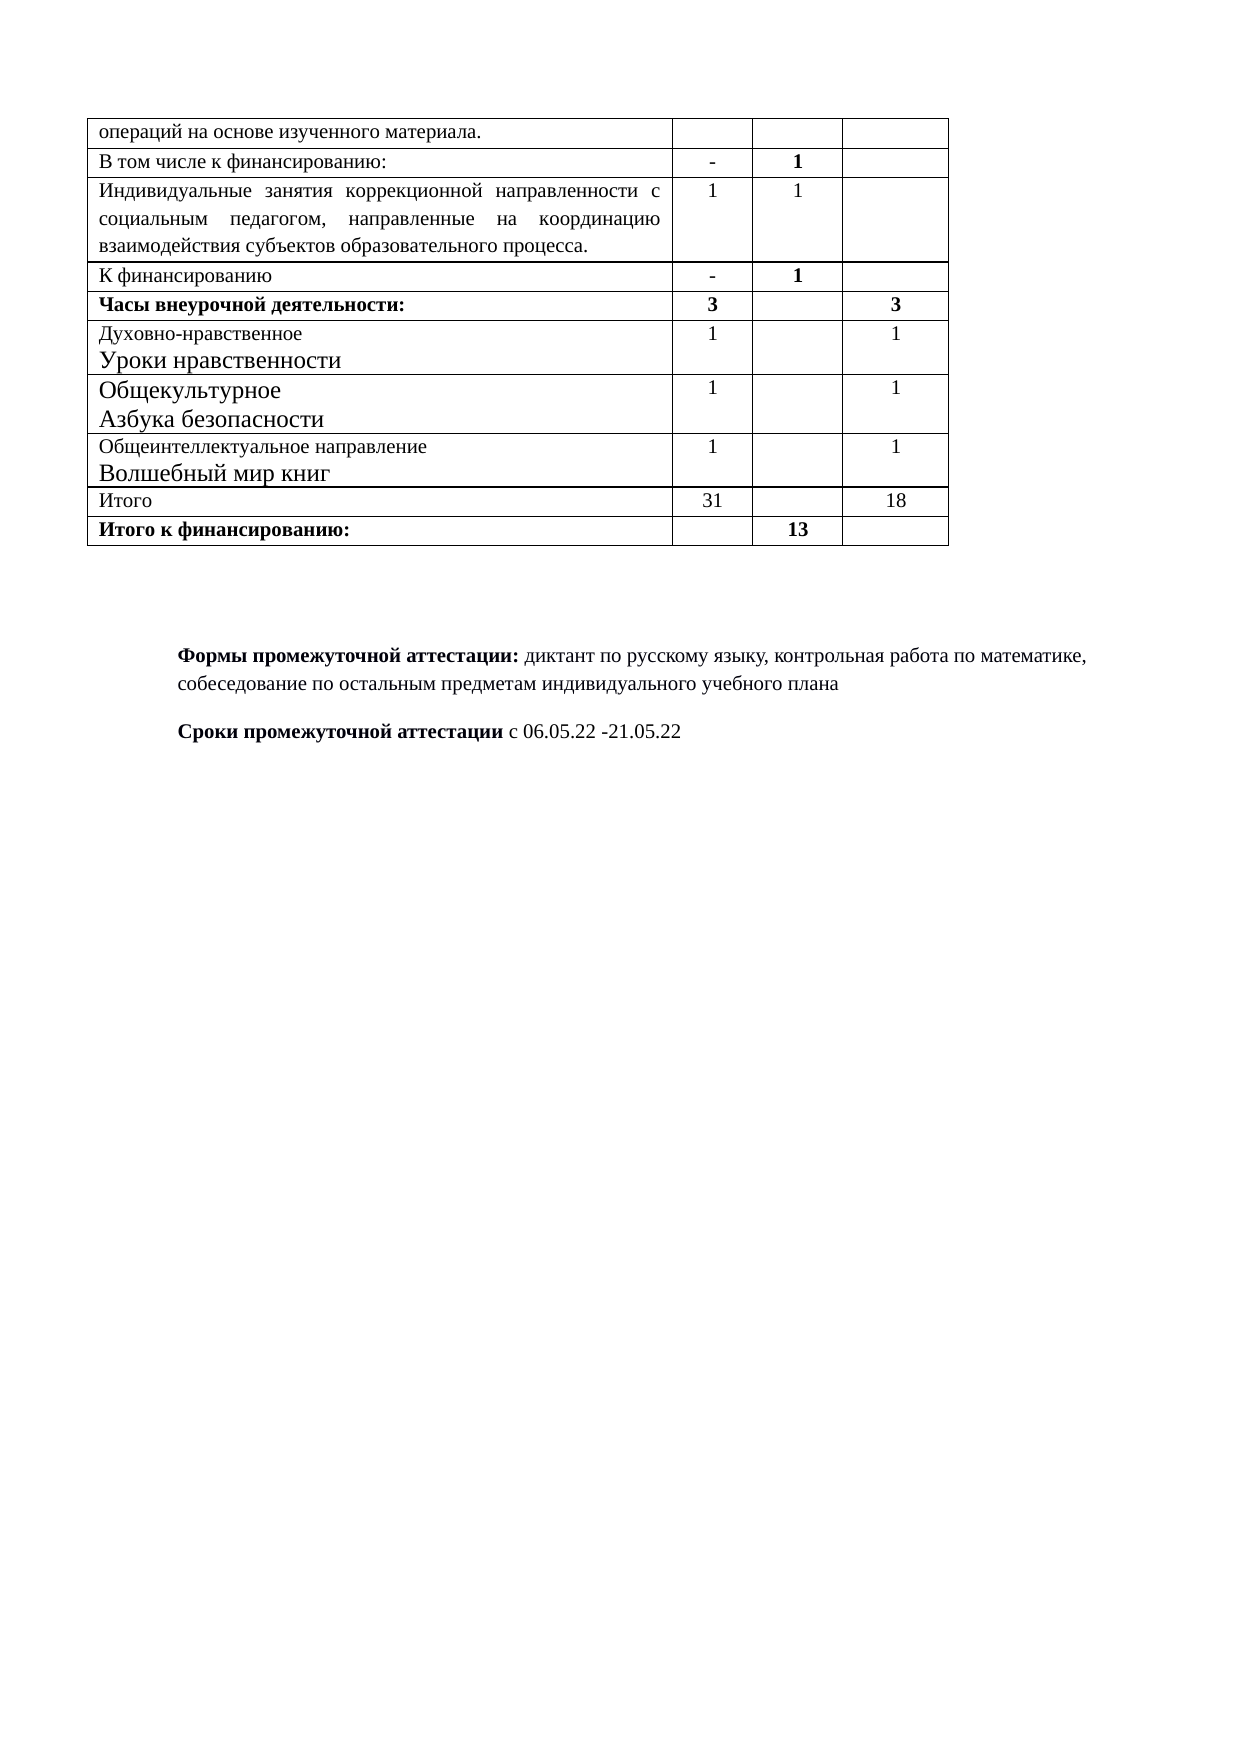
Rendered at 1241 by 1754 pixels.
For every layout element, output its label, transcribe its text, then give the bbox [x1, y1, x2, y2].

table_cell 3 [843, 292, 948, 320]
table_cell 1 [843, 434, 948, 486]
table_cell 1 [753, 149, 842, 177]
table_cell 18 [843, 488, 948, 516]
table_cell [753, 488, 842, 516]
table_cell [753, 434, 842, 486]
table_cell 13 [753, 517, 842, 545]
table_cell 1 [673, 434, 752, 486]
table_cell 1 [673, 119, 752, 147]
text Сроки промежуточной аттестации с 06.05.22 -21.05.22 [177, 719, 1152, 743]
table_cell [843, 517, 948, 545]
table_cell 1 [753, 263, 842, 291]
table_cell [843, 178, 948, 261]
table_cell Духовно-нравственное Уроки нравственности [88, 321, 672, 374]
text Формы промежуточной аттестации: диктант по русскому языку, контрольная работа по математике, собеседование по остальным предметам индивидуального учебного плана [177, 643, 1152, 695]
table_cell 1 [843, 375, 948, 433]
table_cell В том числе к финансированию: [88, 149, 672, 177]
table_cell [753, 292, 842, 320]
table_cell [753, 375, 842, 433]
table_cell [673, 517, 752, 545]
table_cell 1 [843, 321, 948, 374]
table_cell К финансированию [88, 263, 672, 291]
table_cell [753, 321, 842, 374]
table_cell - [673, 263, 752, 291]
table_cell - [673, 149, 752, 177]
table_cell 1 [673, 178, 752, 261]
table_cell Общеинтеллектуальное направление Волшебный мир книг [88, 434, 672, 486]
table_cell 3 [673, 292, 752, 320]
table_cell Общекультурное Азбука безопасности [88, 375, 672, 433]
table_cell Часы внеурочной деятельности: [88, 292, 672, 320]
table_cell [843, 263, 948, 291]
table_cell 1 [673, 321, 752, 374]
table_cell [843, 149, 948, 177]
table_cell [88, 119, 672, 147]
table_cell 31 [673, 488, 752, 516]
table_cell 1 [753, 178, 842, 261]
table_cell 1 [673, 375, 752, 433]
table_cell Итого к финансированию: [88, 517, 672, 545]
table_cell Итого [88, 488, 672, 516]
table_cell Индивидуальные занятия коррекционной направленности с социальным педагогом, направленные на координацию взаимодействия субъектов образовательного процесса. [88, 178, 672, 261]
table_cell [753, 119, 842, 147]
table_cell [843, 119, 948, 147]
